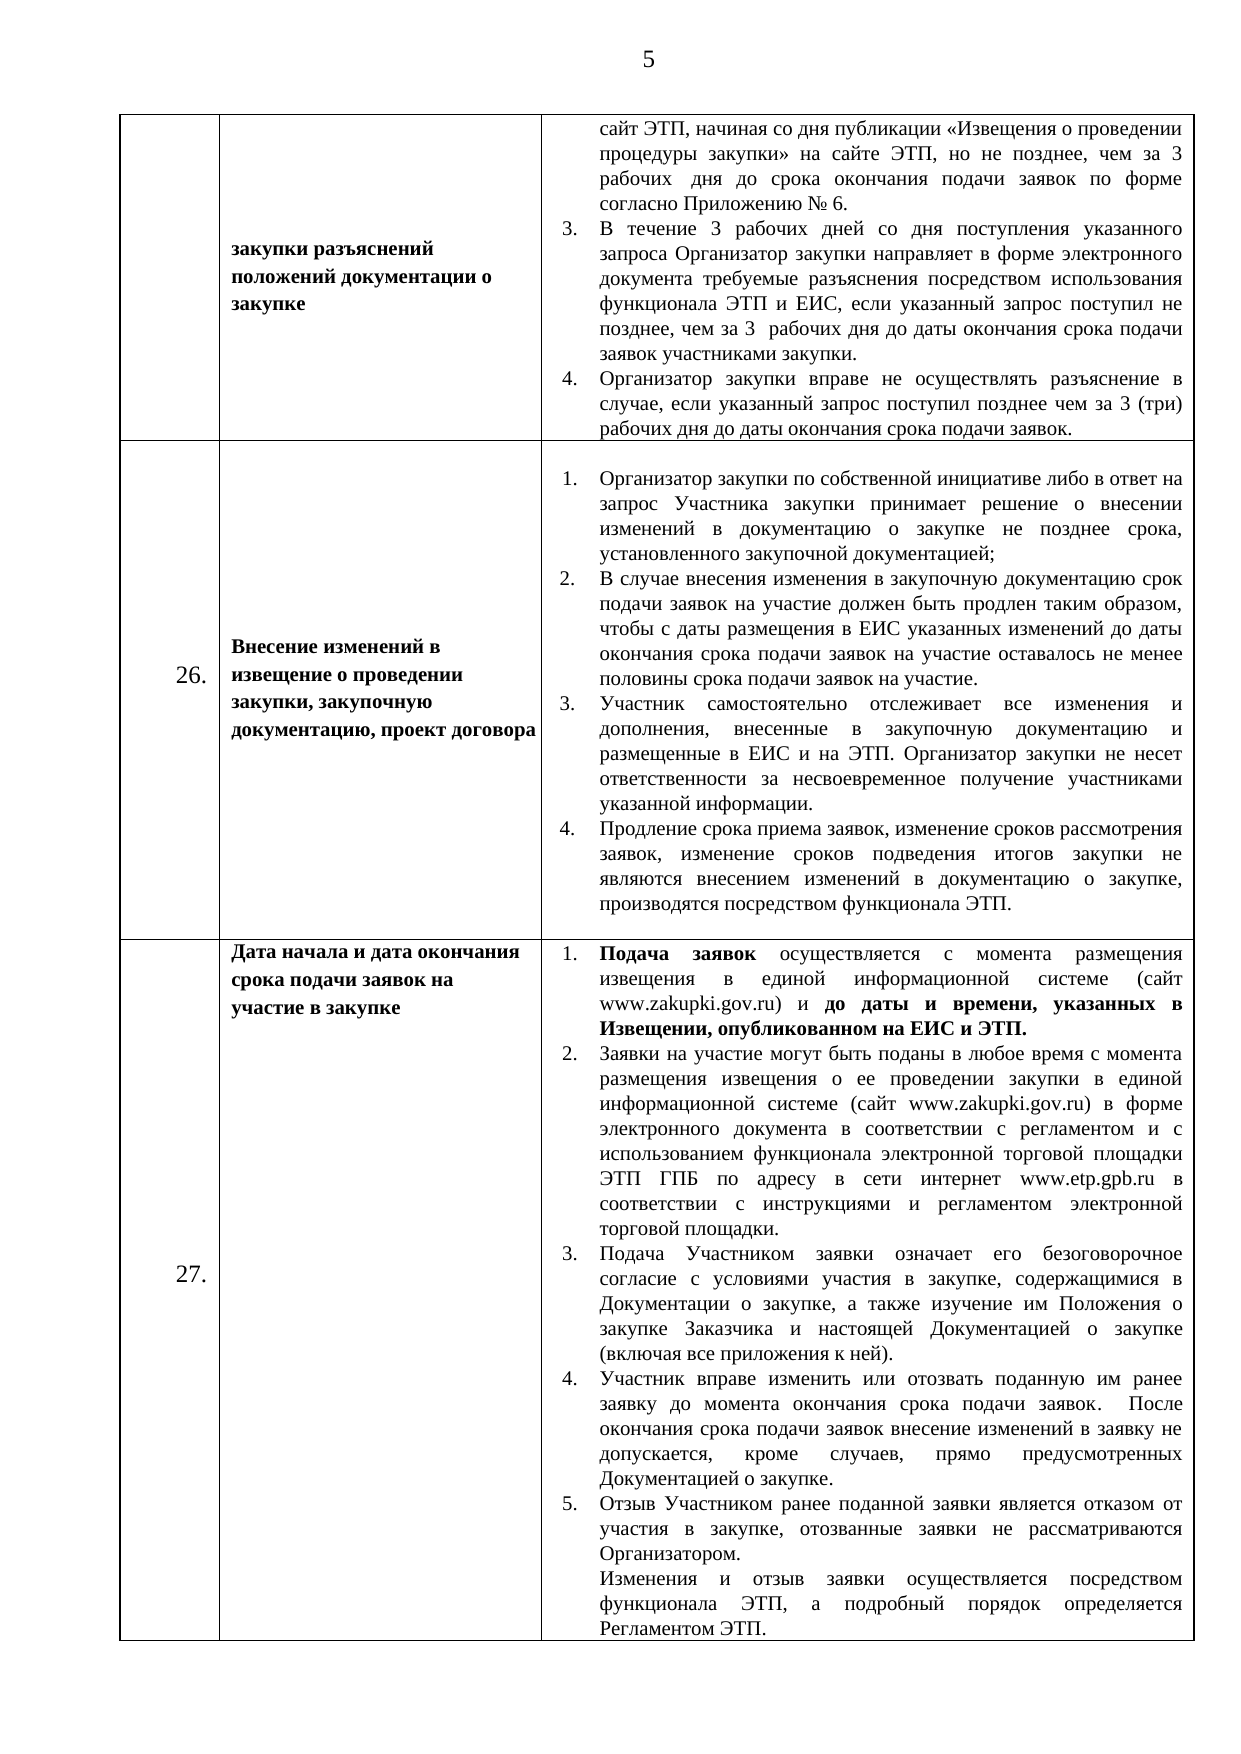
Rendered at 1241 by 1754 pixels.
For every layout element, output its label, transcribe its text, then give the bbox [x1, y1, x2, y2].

table_cell [121, 940, 219, 1639]
table_cell Внесение изменений в извещение о проведении закупки, закупочную документацию, проект договора [220, 441, 541, 938]
table_cell Дата начала и дата окончания срока подачи заявок на участие в закупке [220, 940, 541, 1639]
table_cell Подача заявок осуществляется с момента размещения извещения в единой информационной системе (сайт www.zakupki.gov.ru) и до даты и времени, указанных в Извещении, опубликованном на ЕИС и ЭТП. Заявки на участие могут быть поданы в любое время с момента размещения извещения о ее проведении закупки в единой информационной системе (сайт www.zakupki.gov.ru) в форме электронного документа в соответствии с регламентом и с использованием функционала электронной торговой площадки ЭТП ГПБ по адресу в сети интернет www.etp.gpb.ru в соответствии с инструкциями и регламентом электронной торговой площадки. Подача Участником заявки означает его безоговорочное согласие с условиями участия в закупке, содержащимися в Документации о закупке, а также изучение им Положения о закупке Заказчика и настоящей Документацией о закупке (включая все приложения к ней). Участник вправе изменить или отозвать поданную им ранее заявку до момента окончания срока подачи заявок. После окончания срока подачи заявок внесение изменений в заявку не допускается, кроме случаев, прямо предусмотренных Документацией о закупке. Отзыв Участником ранее поданной заявки является отказом от участия в закупке, отозванные заявки не рассматриваются Организатором. Изменения и отзыв заявки осуществляется посредством функционала ЭТП, а подробный порядок определяется Регламентом ЭТП. [542, 940, 1193, 1639]
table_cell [542, 115, 1193, 440]
table_cell [121, 115, 219, 440]
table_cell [220, 115, 541, 440]
table_cell [121, 441, 219, 938]
table_cell Организатор закупки по собственной инициативе либо в ответ на запрос Участника закупки принимает решение о внесении изменений в документацию о закупке не позднее срока, установленного закупочной документацией; В случае внесения изменения в закупочную документацию срок подачи заявок на участие должен быть продлен таким образом, чтобы с даты размещения в ЕИС указанных изменений до даты окончания срока подачи заявок на участие оставалось не менее половины срока подачи заявок на участие. Участник самостоятельно отслеживает все изменения и дополнения, внесенные в закупочную документацию и размещенные в ЕИС и на ЭТП. Организатор закупки не несет ответственности за несвоевременное получение участниками указанной информации. Продление срока приема заявок, изменение сроков рассмотрения заявок, изменение сроков подведения итогов закупки не являются внесением изменений в документацию о закупке, производятся посредством функционала ЭТП. [542, 441, 1193, 938]
